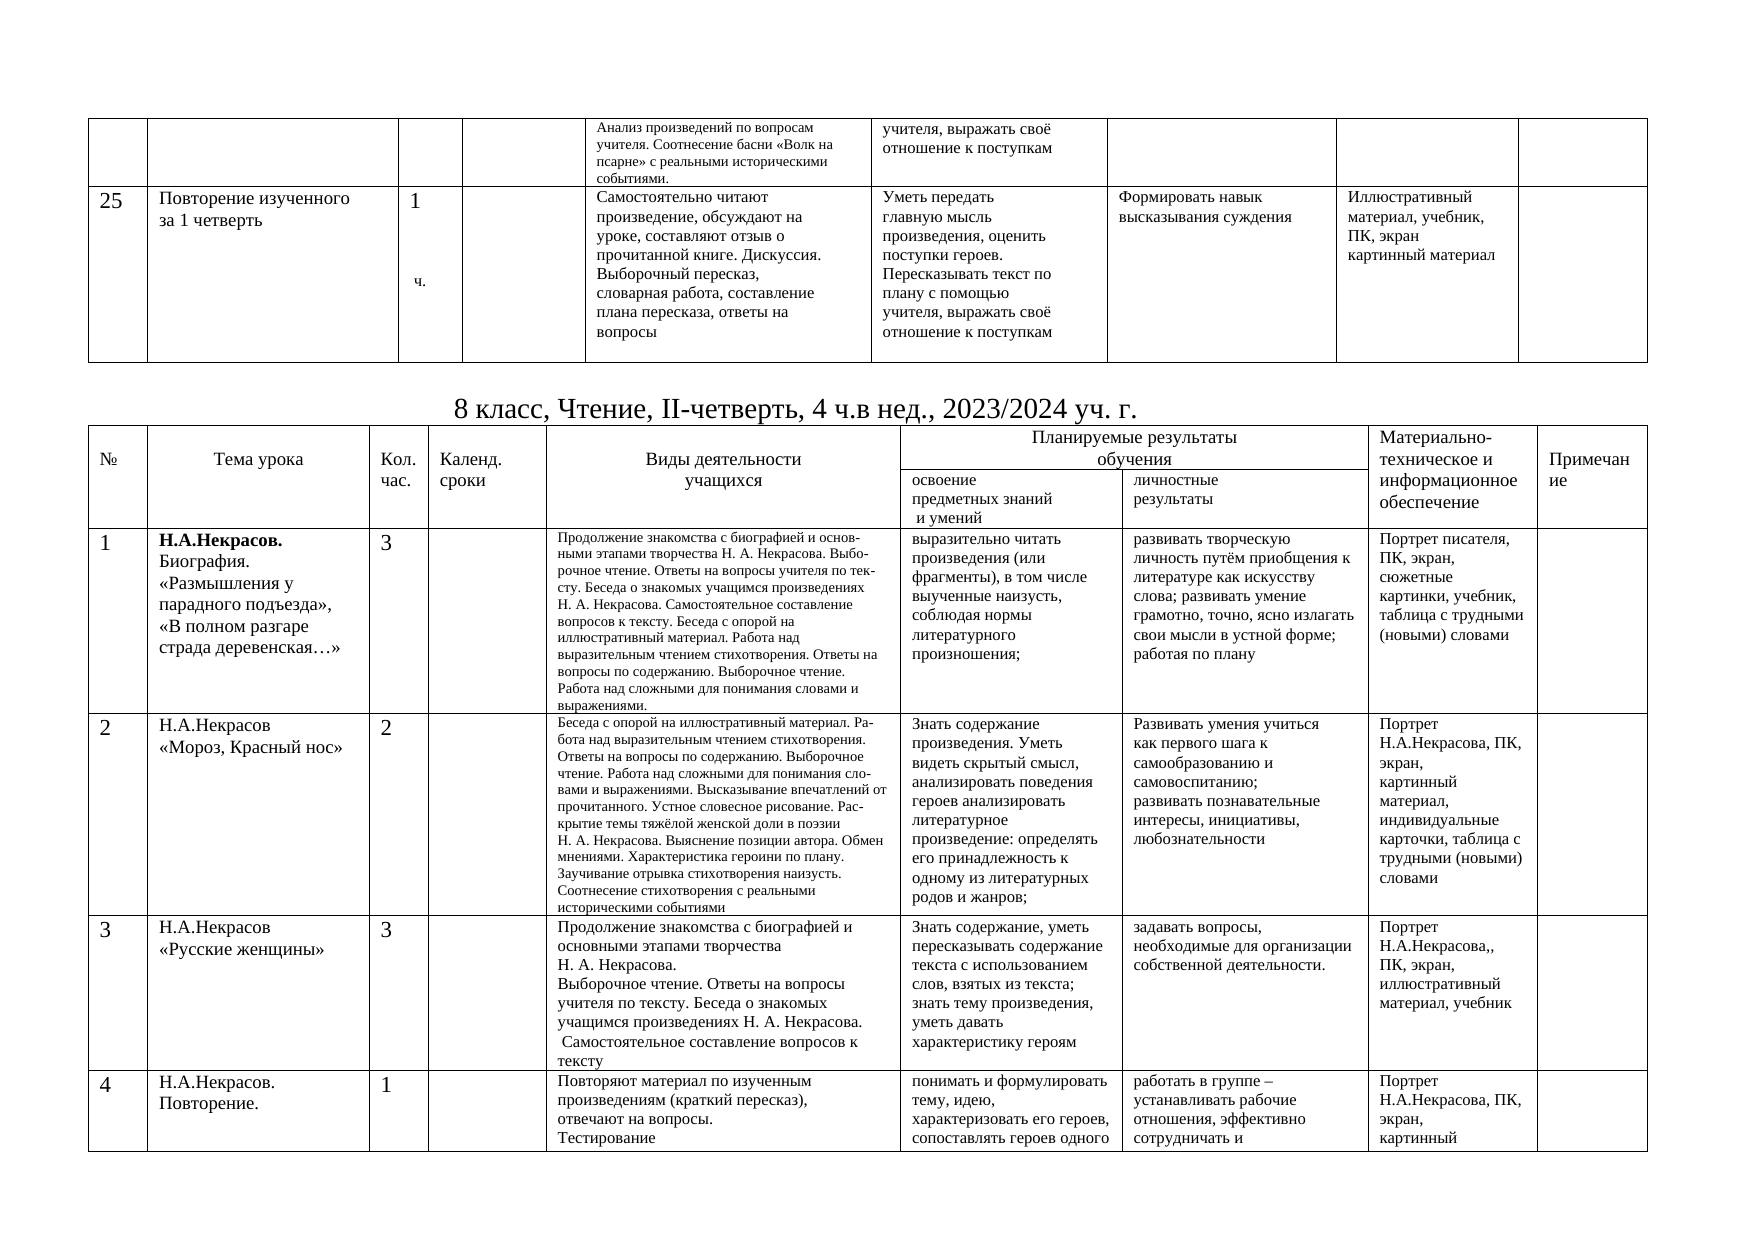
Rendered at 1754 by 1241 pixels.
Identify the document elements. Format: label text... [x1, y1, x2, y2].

table_header Кол. час. [370, 426, 428, 527]
table_cell [1519, 119, 1647, 186]
table_header Планируемые результаты обучения [901, 426, 1368, 469]
table_cell задавать вопросы, необходимые для организации собственной деятельности. [1123, 916, 1368, 1070]
table_cell Н.А.Некрасов «Мороз, Красный нос» [148, 714, 369, 915]
table_cell Иллюстративный материал, учебник, ПК, экран картинный материал [1337, 187, 1518, 362]
table_header № [89, 426, 147, 527]
table_cell Продолжение знакомства с биографией и основными этапами творчества Н. А. Некрасова. Выборочное чтение. Ответы на вопросы учителя по тексту. Беседа о знакомых учащимся произведениях Н. А. Некрасова. Самостоятельное составление вопросов к тексту [547, 916, 900, 1070]
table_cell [1337, 119, 1518, 186]
table_header Календ. сроки [429, 426, 546, 527]
table_cell 3 [89, 916, 147, 1070]
table_cell Повторение изученного за 1 четверть [148, 187, 398, 362]
table_cell освоение предметных знаний и умений [901, 470, 1122, 527]
table_cell 4 [89, 1071, 147, 1151]
table_cell Портрет писателя, ПК, экран, сюжетные картинки, учебник, таблица с трудными (новыми) словами [1369, 529, 1537, 713]
table_cell [463, 119, 585, 186]
table_cell 1 [89, 529, 147, 713]
table_cell 1 [399, 119, 462, 186]
table_cell 2 [89, 714, 147, 915]
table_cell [1369, 1071, 1537, 1151]
table_cell [463, 187, 585, 362]
table_cell Беседа с опорой на иллюстративный материал. Работа над выразительным чтением стихотворения. Ответы на вопросы по содержанию. Выборочное чтение. Работа над сложными для понимания словами и выражениями. Высказывание впечатлений от прочитанного. Устное словесное рисование. Раскрытие темы тяжёлой женской доли в поэзии Н. А. Некрасова. Выяснение позиции автора. Обмен мнениями. Характеристика героини по плану. Заучивание отрывка стихотворения наизусть. Соотнесение стихотворения с реальными историческими событиями [547, 714, 900, 915]
table_cell Формировать навык высказывания суждения [1108, 187, 1336, 362]
text 8 класс, Чтение, II-четверть, 4 ч.в нед., 2023/2024 уч. г. [118, 391, 1636, 425]
table_cell 3 [370, 916, 428, 1070]
table_cell [1538, 529, 1647, 713]
table_cell Н.А.Некрасов. Биография. «Размышления у парадного подъезда», «В полном разгаре страда деревенская…» [148, 529, 369, 713]
table_cell Уметь передать главную мысль произведения, оценить поступки героев. Пересказывать текст по плану с помощью учителя, выражать своё отношение к поступкам [872, 187, 1107, 362]
table_header Тема урока [148, 426, 369, 527]
table_cell [1538, 916, 1647, 1070]
table_cell Самостоятельно читают произведение, обсуждают на уроке, составляют отзыв о прочитанной книге. Дискуссия. Выборочный пересказ, словарная работа, составление плана пересказа, ответы на вопросы [586, 187, 871, 362]
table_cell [1108, 119, 1336, 186]
table_cell [429, 1071, 546, 1151]
table_cell выразительно читать произведения (или фрагменты), в том числе выученные наизусть, соблюдая нормы литературного произношения; [901, 529, 1122, 713]
table_header Примечание [1538, 426, 1647, 527]
table_cell 1 ч. [399, 187, 462, 362]
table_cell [901, 1071, 1122, 1151]
table_cell 24 [89, 119, 147, 186]
table_cell [429, 916, 546, 1070]
table_cell Развивать умения учиться как первого шага к самообразованию и самовоспитанию; развивать познавательные интересы, инициативы, любознательности [1123, 714, 1368, 915]
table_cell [547, 1071, 900, 1151]
table_cell Знать содержание, уметь пересказывать содержание текста с использованием слов, взятых из текста; знать тему произведения, уметь давать характеристику героям [901, 916, 1122, 1070]
table_cell 25 [89, 187, 147, 362]
table_cell Н.А.Некрасов «Русские женщины» [148, 916, 369, 1070]
table_header Виды деятельности учащихся [547, 426, 900, 527]
table_cell 3 [370, 529, 428, 713]
table_cell личностные результаты [1123, 470, 1368, 527]
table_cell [148, 119, 398, 186]
table_header Материально-техническое и информационное обеспечение [1369, 426, 1537, 527]
table_cell Продолжение знакомства с биографией и основными этапами творчества Н. А. Некрасова. Выборочное чтение. Ответы на вопросы учителя по тексту. Беседа о знакомых учащимся произведениях Н. А. Некрасова. Самостоятельное составление вопросов к тексту. Беседа с опорой на иллюстративный материал. Работа над выразительным чтением стихотворения. Ответы на вопросы по содержанию. Выборочное чтение. Работа над сложными для понимания словами и выражениями. [547, 529, 900, 713]
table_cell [872, 119, 1107, 186]
table_cell Портрет Н.А.Некрасова,, ПК, экран, иллюстративный материал, учебник [1369, 916, 1537, 1070]
table_cell Портрет Н.А.Некрасова, ПК, экран, картинный материал, индивидуальные карточки, таблица с трудными (новыми) словами [1369, 714, 1537, 915]
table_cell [148, 1071, 369, 1151]
table_cell [1538, 714, 1647, 915]
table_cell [586, 119, 871, 186]
table_cell Знать содержание произведения. Уметь видеть скрытый смысл, анализировать поведения героев анализировать литературное произведение: определять его принадлежность к одному из литературных родов и жанров; [901, 714, 1122, 915]
table_cell [1538, 1071, 1647, 1151]
table_cell 2 [370, 714, 428, 915]
table_cell развивать творческую личность путём приобщения к литературе как искусству слова; развивать умение грамотно, точно, ясно излагать свои мысли в устной форме; работая по плану [1123, 529, 1368, 713]
table_cell [429, 714, 546, 915]
table_cell [429, 529, 546, 713]
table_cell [1123, 1071, 1368, 1151]
table_cell 1 [370, 1071, 428, 1151]
table_cell [1519, 187, 1647, 362]
